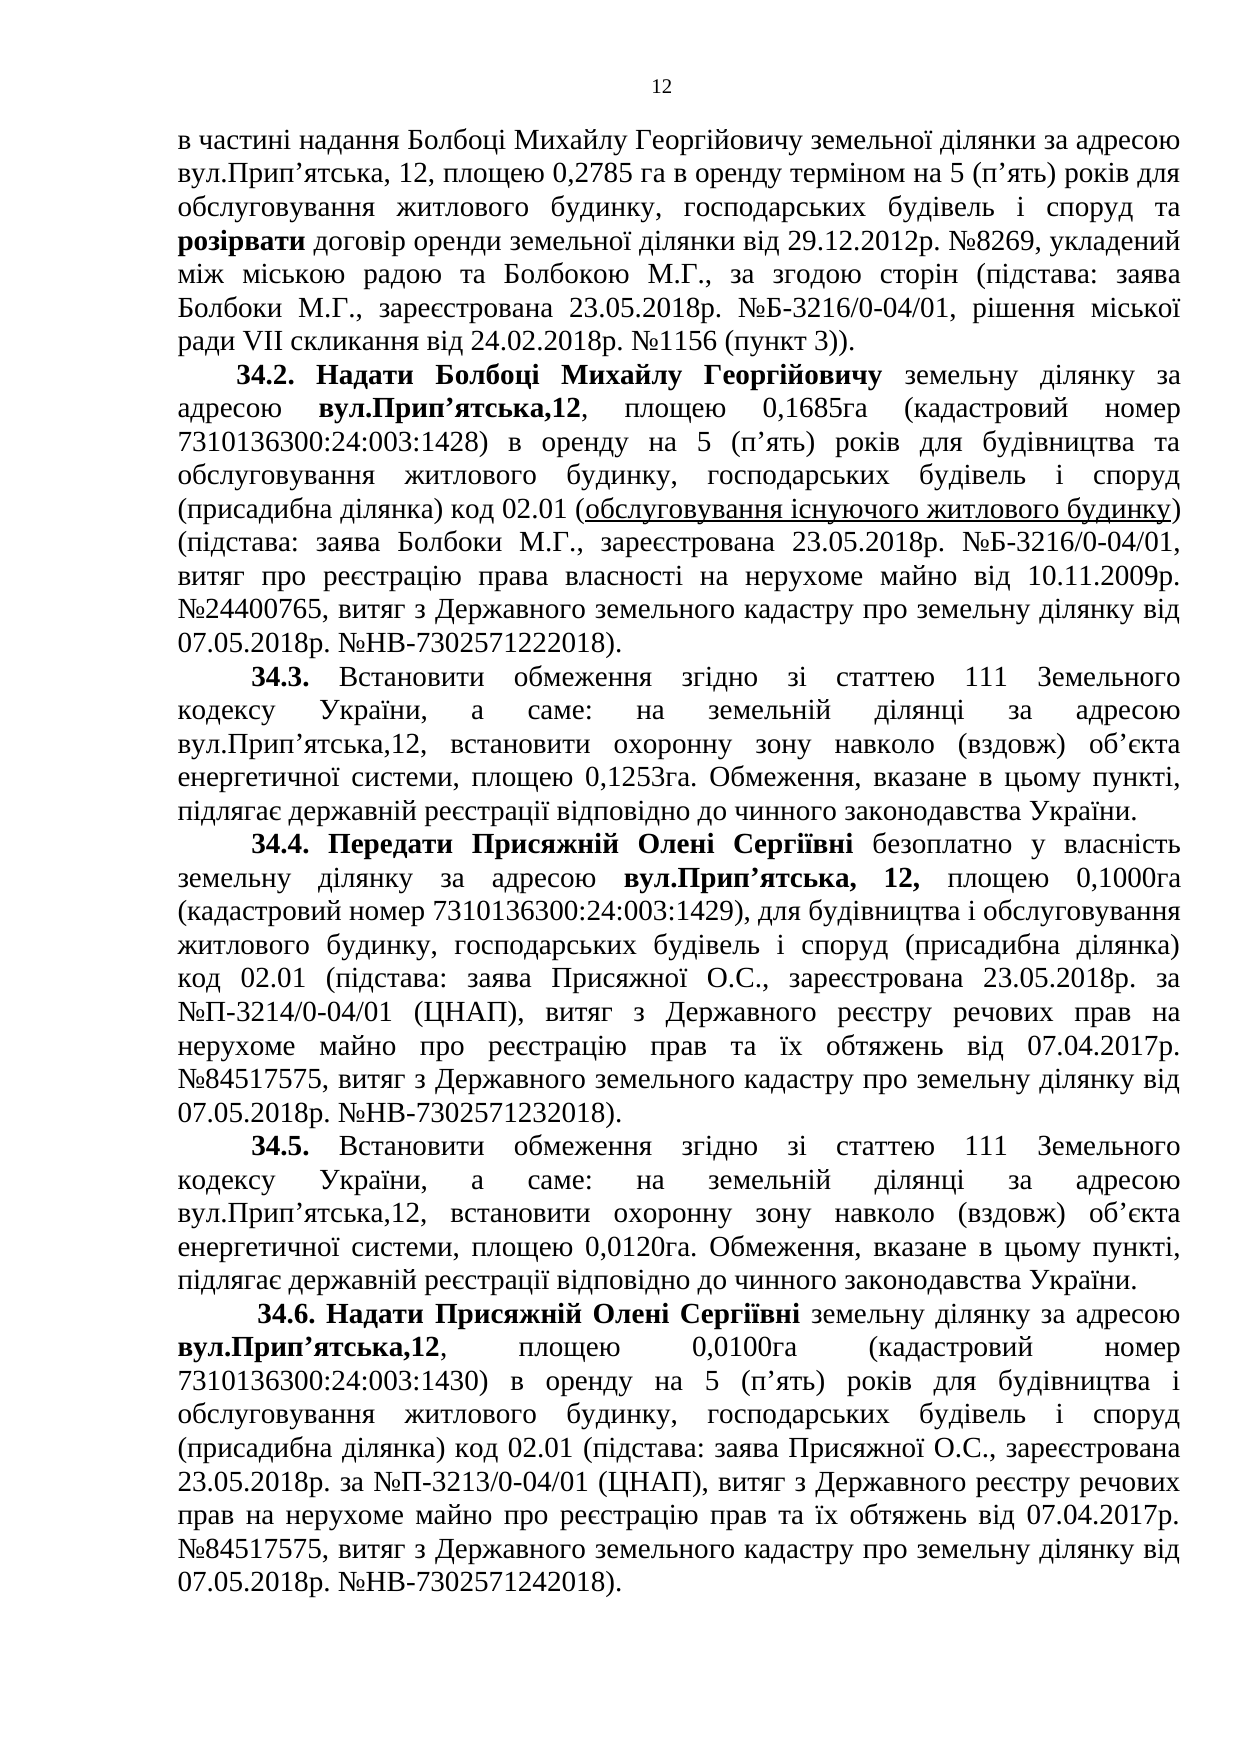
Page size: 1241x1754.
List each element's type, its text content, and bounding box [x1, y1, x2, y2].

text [177, 98, 1181, 357]
text 34.6. Надати Присяжній Олені Сергіївні земельну ділянку за адресою вул.Прип’ятська,12, площею 0,0100га (кадастровий номер 7310136300:24:003:1430) в оренду на 5 (п’ять) років для будівництва і обслуговування житлового будинку, господарських будівель і споруд (присадибна ділянка) код 02.01 (підстава: заява Присяжної О.С., зареєстрована 23.05.2018р. за №П-3213/0-04/01 (ЦНАП), витяг з Державного реєстру речових прав на нерухоме майно про реєстрацію прав та їх обтяжень від 07.04.2017р. №84517575, витяг з Державного земельного кадастру про земельну ділянку від 07.05.2018р. №НВ-7302571242018). [177, 1296, 1181, 1598]
text 34.2. Надати Болбоці Михайлу Георгійовичу земельну ділянку за адресою вул.Прип’ятська,12, площею 0,1685га (кадастровий номер 7310136300:24:003:1428) в оренду на 5 (п’ять) років для будівництва та обслуговування житлового будинку, господарських будівель і споруд (присадибна ділянка) код 02.01 (обслуговування існуючого житлового будинку) (підстава: заява Болбоки М.Г., зареєстрована 23.05.2018р. №Б-3216/0-04/01, витяг про реєстрацію права власності на нерухоме майно від 10.11.2009р. №24400765, витяг з Державного земельного кадастру про земельну ділянку від 07.05.2018р. №НВ-7302571222018). [177, 357, 1181, 659]
text 34.4. Передати Присяжній Олені Сергіївні безоплатно у власність земельну ділянку за адресою вул.Прип’ятська, 12, площею 0,1000га (кадастровий номер 7310136300:24:003:1429), для будівництва і обслуговування житлового будинку, господарських будівель і споруд (присадибна ділянка) код 02.01 (підстава: заява Присяжної О.С., зареєстрована 23.05.2018р. за №П-3214/0-04/01 (ЦНАП), витяг з Державного реєстру речових прав на нерухоме майно про реєстрацію прав та їх обтяжень від 07.04.2017р. №84517575, витяг з Державного земельного кадастру про земельну ділянку від 07.05.2018р. №НВ-7302571232018). [177, 826, 1181, 1128]
text 34.3. Встановити обмеження згідно зі статтею 111 Земельного кодексу України, а саме: на земельній ділянці за адресою вул.Прип’ятська,12, встановити охоронну зону навколо (вздовж) об’єкта енергетичної системи, площею 0,1253га. Обмеження, вказане в цьому пункті, підлягає державній реєстрації відповідно до чинного законодавства України. [177, 659, 1181, 826]
text 34.5. Встановити обмеження згідно зі статтею 111 Земельного кодексу України, а саме: на земельній ділянці за адресою вул.Прип’ятська,12, встановити охоронну зону навколо (вздовж) об’єкта енергетичної системи, площею 0,0120га. Обмеження, вказане в цьому пункті, підлягає державній реєстрації відповідно до чинного законодавства України. [177, 1128, 1181, 1296]
